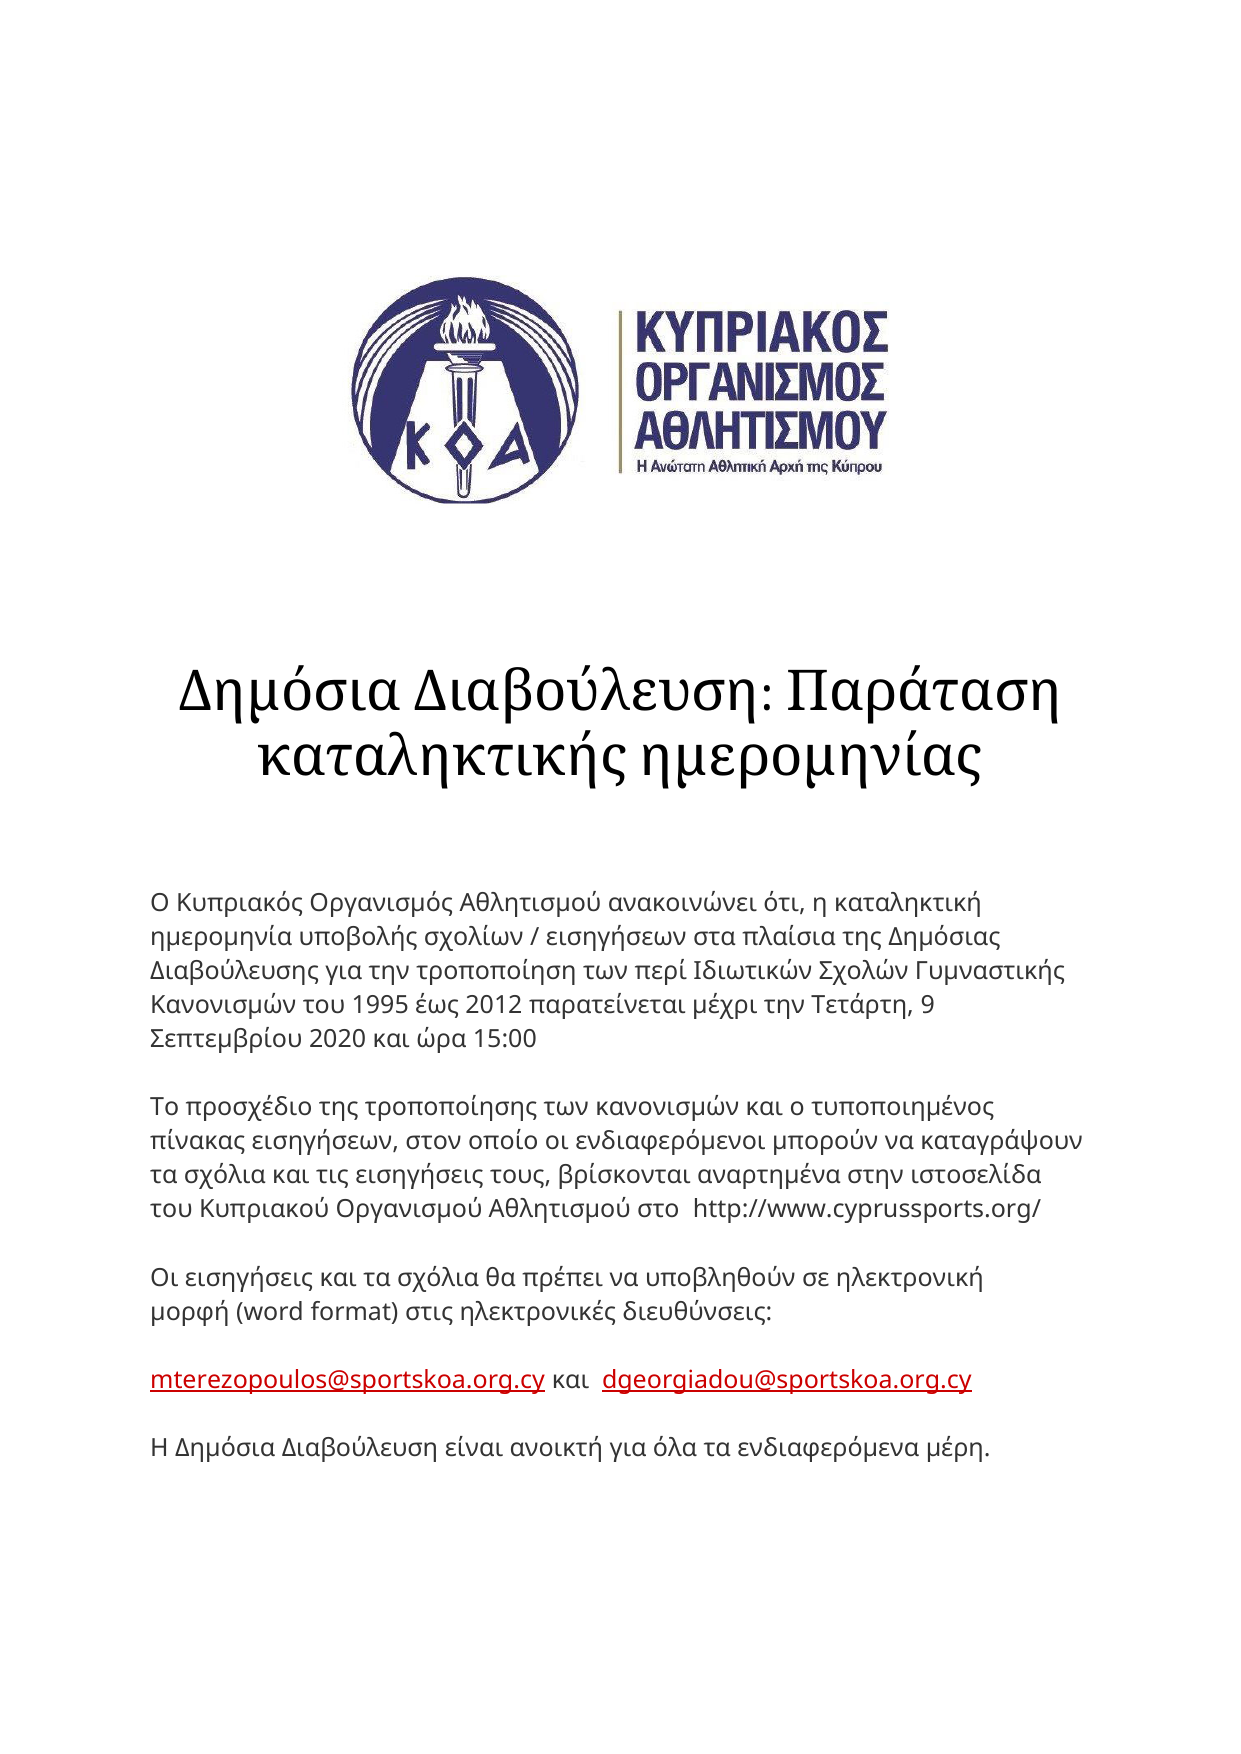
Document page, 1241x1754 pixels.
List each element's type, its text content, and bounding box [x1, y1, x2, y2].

picture [150, 150, 1087, 630]
subtitle Δημόσια Διαβούλευση: Παράταση καταληκτικής ημερομηνίας [150, 660, 1090, 789]
text Ο Κυπριακός Οργανισμός Αθλητισμού ανακοινώνει ότι, η καταληκτική ημερομηνία υποβολής σχολίων / εισηγήσεων στα πλαίσια της Δημόσιας Διαβούλευσης για την τροποποίηση των περί Ιδιωτικών Σχολών Γυμναστικής Κανονισμών του 1995 έως 2012 παρατείνεται μέχρι την Τετάρτη, 9 Σεπτεμβρίου 2020 και ώρα 15:00 Το προσχέδιο της τροποποίησης των κανονισμών και ο τυποποιημένος πίνακας εισηγήσεων, στον οποίο οι ενδιαφερόμενοι μπορούν να καταγράψουν τα σχόλια και τις εισηγήσεις τους, βρίσκονται αναρτημένα στην ιστοσελίδα του Κυπριακού Οργανισμού Αθλητισμού στο http://www.cyprussports.org/ Οι εισηγήσεις και τα σχόλια θα πρέπει να υποβληθούν σε ηλεκτρονική μορφή (word format) στις ηλεκτρονικές διευθύνσεις: mterezopoulos@sportskoa.org.cy και dgeorgiadou@sportskoa.org.cy Η Δημόσια Διαβούλευση είναι ανοικτή για όλα τα ενδιαφερόμενα μέρη. [150, 884, 1090, 1463]
